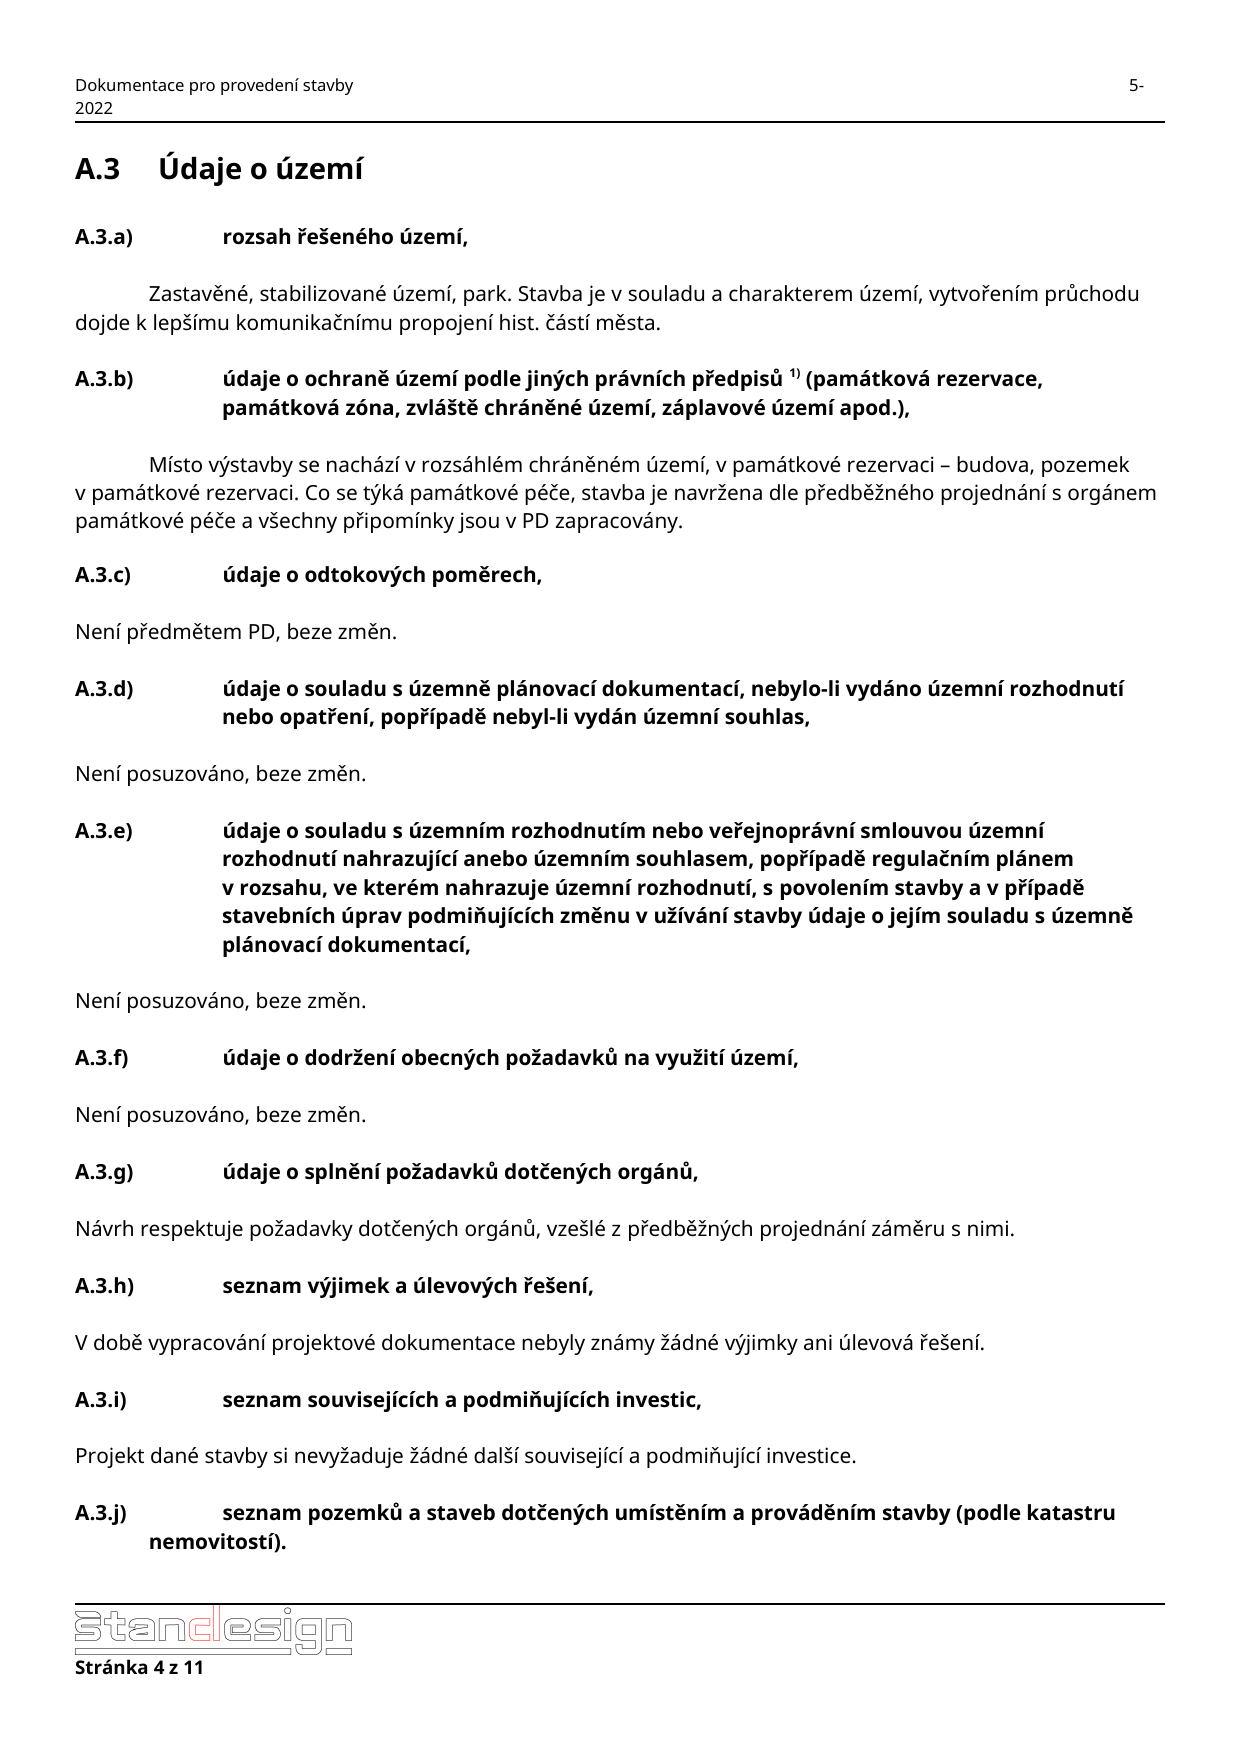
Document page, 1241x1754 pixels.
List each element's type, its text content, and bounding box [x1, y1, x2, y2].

text Zastavěné, stabilizované území, park. Stavba je v souladu a charakterem území, vytvořením průchodu dojde k lepšímu komunikačnímu propojení hist. částí města. [75, 279, 1165, 336]
text Návrh respektuje požadavky dotčených orgánů, vzešlé z předběžných projednání záměru s nimi. [75, 1214, 1165, 1243]
text Není posuzováno, beze změn. [75, 759, 1165, 788]
text A.3.g) údaje o splnění požadavků dotčených orgánů, [75, 1157, 1165, 1186]
text A.3.a) rozsah řešeného území, [75, 222, 1165, 251]
subtitle A.3 Údaje o území [75, 148, 1165, 188]
text A.3.j) seznam pozemků a staveb dotčených umístěním a prováděním stavby (podle katastru nemovitostí). [75, 1498, 1165, 1555]
text A.3.e) údaje o souladu s územním rozhodnutím nebo veřejnoprávní smlouvou územní rozhodnutí nahrazující anebo územním souhlasem, popřípadě regulačním plánem v rozsahu, ve kterém nahrazuje územní rozhodnutí, s povolením stavby a v případě stavebních úprav podmiňujících změnu v užívání stavby údaje o jejím souladu s územně plánovací dokumentací, [75, 816, 1165, 958]
text A.3.h) seznam výjimek a úlevových řešení, [75, 1271, 1165, 1299]
text Není posuzováno, beze změn. [75, 987, 1165, 1015]
text Projekt dané stavby si nevyžaduje žádné další související a podmiňující investice. [75, 1442, 1165, 1470]
text A.3.d) údaje o souladu s územně plánovací dokumentací, nebylo-li vydáno územní rozhodnutí nebo opatření, popřípadě nebyl-li vydán územní souhlas, [75, 674, 1165, 731]
picture [75, 1605, 352, 1655]
text V době vypracování projektové dokumentace nebyly známy žádné výjimky ani úlevová řešení. [75, 1328, 1165, 1356]
text A.3.b) údaje o ochraně území podle jiných právních předpisů 1) (památková rezervace, památková zóna, zvláště chráněné území, záplavové území apod.), [75, 364, 1165, 421]
text A.3.c) údaje o odtokových poměrech, [75, 560, 1165, 588]
text A.3.f) údaje o dodržení obecných požadavků na využití území, [75, 1043, 1165, 1072]
text A.3.i) seznam souvisejících a podmiňujících investic, [75, 1385, 1165, 1413]
text Místo výstavby se nachází v rozsáhlém chráněném území, v památkové rezervaci – budova, pozemek v památkové rezervaci. Co se týká památkové péče, stavba je navržena dle předběžného projednání s orgánem památkové péče a všechny připomínky jsou v PD zapracovány. [75, 450, 1165, 535]
text Není posuzováno, beze změn. [75, 1100, 1165, 1129]
text Není předmětem PD, beze změn. [75, 617, 1165, 645]
